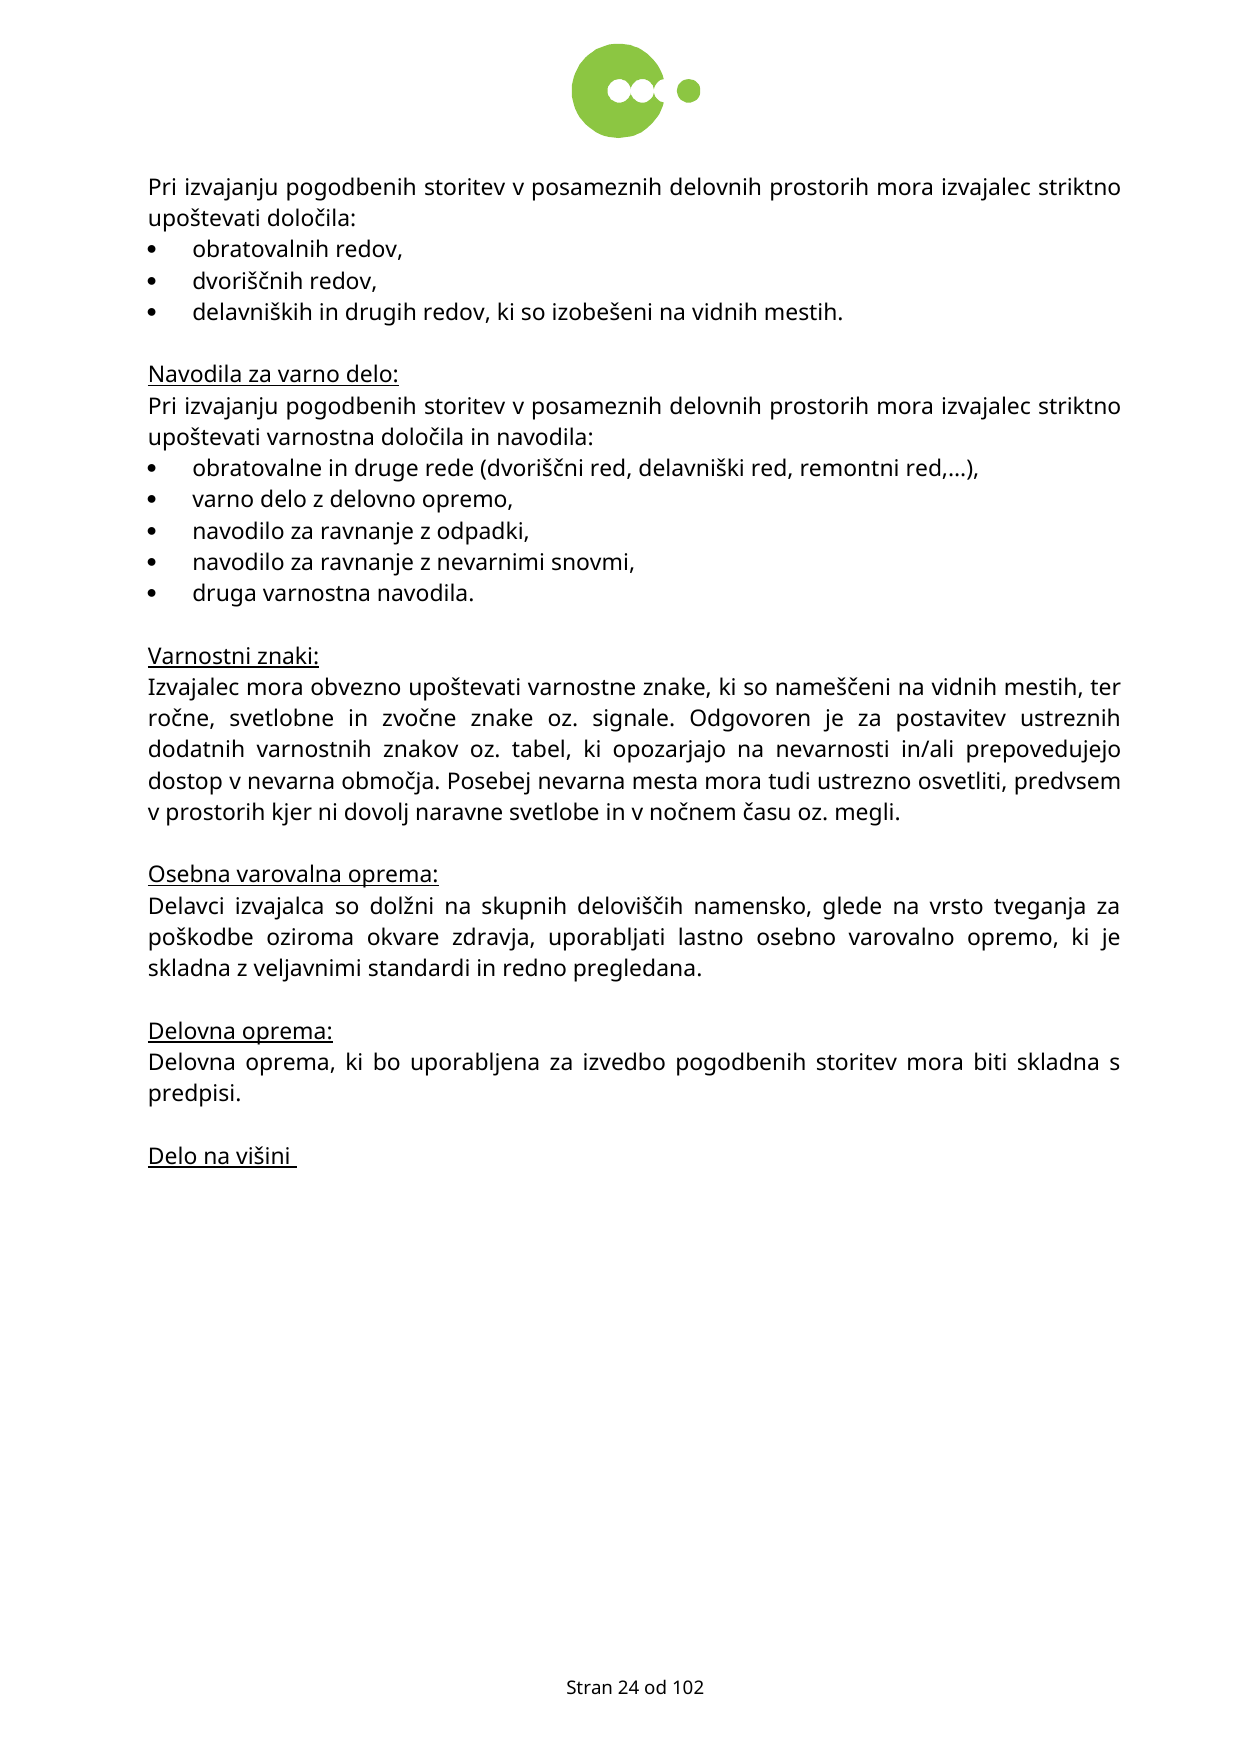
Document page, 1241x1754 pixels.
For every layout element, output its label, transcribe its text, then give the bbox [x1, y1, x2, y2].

text Varnostni znaki: [148, 640, 1122, 671]
list navodilo za ravnanje z odpadki, [148, 515, 1122, 546]
text Delo na višini [148, 1140, 1122, 1171]
list obratovalnih redov, [148, 233, 1122, 265]
list varno delo z delovno opremo, [148, 483, 1122, 515]
text Delovna oprema, ki bo uporabljena za izvedbo pogodbenih storitev mora biti skladna s predpisi. [148, 1046, 1122, 1108]
text Pri izvajanju pogodbenih storitev v posameznih delovnih prostorih mora izvajalec striktno upoštevati določila: [148, 171, 1122, 233]
text Pri izvajanju pogodbenih storitev v posameznih delovnih prostorih mora izvajalec striktno upoštevati varnostna določila in navodila: [148, 390, 1122, 452]
list druga varnostna navodila. [148, 577, 1122, 608]
text Navodila za varno delo: [148, 358, 1122, 390]
list obratovalne in druge rede (dvoriščni red, delavniški red, remontni red,…), [148, 452, 1122, 483]
text Izvajalec mora obvezno upoštevati varnostne znake, ki so nameščeni na vidnih mestih, ter ročne, svetlobne in zvočne znake oz. signale. Odgovoren je za postavitev ustreznih dodatnih varnostnih znakov oz. tabel, ki opozarjajo na nevarnosti in/ali prepovedujejo dostop v nevarna območja. Posebej nevarna mesta mora tudi ustrezno osvetliti, predvsem v prostorih kjer ni dovolj naravne svetlobe in v nočnem času oz. megli. [148, 671, 1122, 827]
text Delovna oprema: [148, 1015, 1122, 1046]
text Delavci izvajalca so dolžni na skupnih deloviščih namensko, glede na vrsto tveganja za poškodbe oziroma okvare zdravja, uporabljati lastno osebno varovalno opremo, ki je skladna z veljavnimi standardi in redno pregledana. [148, 890, 1122, 983]
list dvoriščnih redov, [148, 265, 1122, 296]
list navodilo za ravnanje z nevarnimi snovmi, [148, 546, 1122, 577]
list delavniških in drugih redov, ki so izobešeni na vidnih mestih. [148, 296, 1122, 327]
text Osebna varovalna oprema: [148, 858, 1122, 890]
